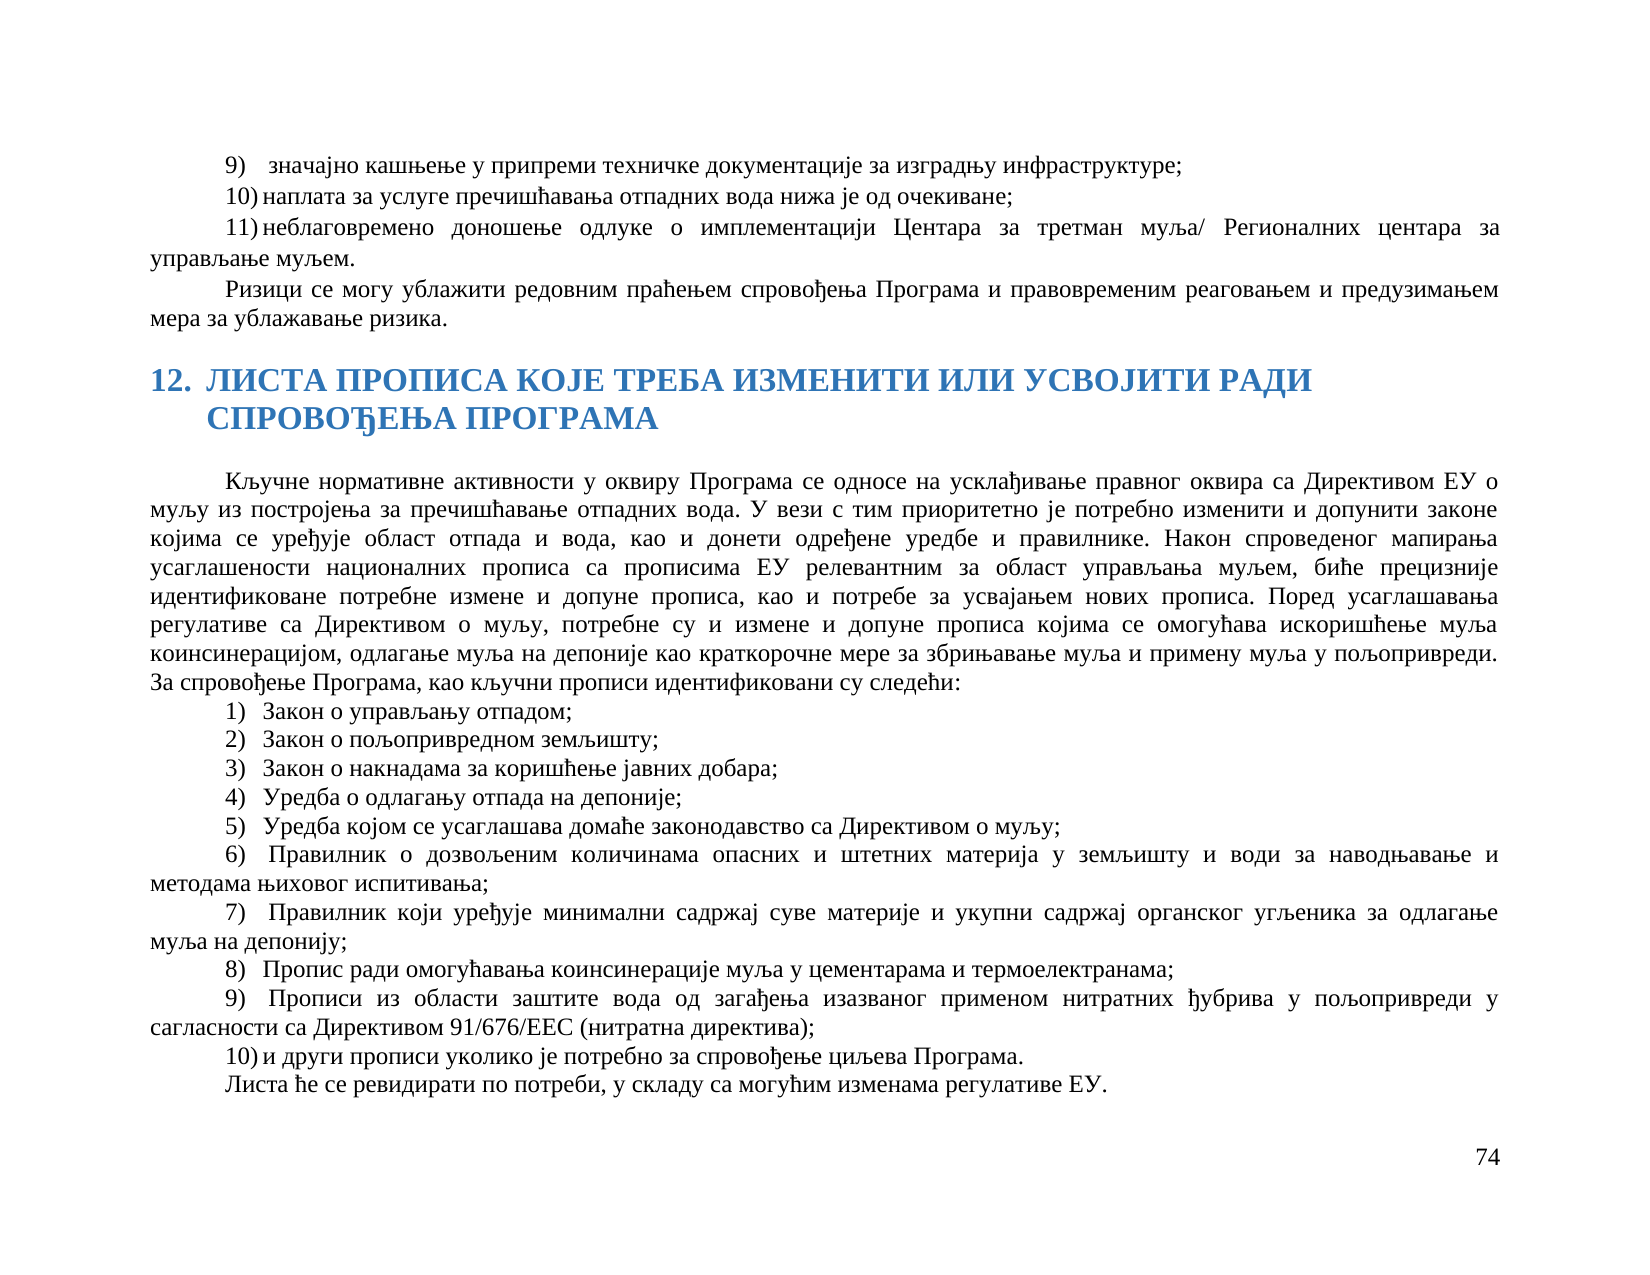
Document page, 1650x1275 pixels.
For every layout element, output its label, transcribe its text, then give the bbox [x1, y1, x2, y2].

list Уредба о одлагању отпада на депоније; [225, 782, 1500, 811]
list Закон о управљању отпадом; [225, 696, 1500, 724]
list Прописи из области заштите вода од загађења изазваног применом нитратних ђубрива у пољопривреди у сагласности са Директивом 91/676/ЕЕС (нитратна директива); [150, 983, 1500, 1041]
list Закон о пољопривредном земљишту; [225, 724, 1500, 753]
text Листа ће се ревидирати по потреби, у складу са могућим изменама регулативе ЕУ. [150, 1069, 1500, 1098]
list наплата за услуге пречишћавања отпадних вода нижа је од очекиване; [225, 181, 1500, 210]
list Пропис ради омогућавања коинсинерације муља у цементарама и термоелектранама; [225, 954, 1500, 983]
list Закон о накнадама за коришћење јавних добара; [225, 753, 1500, 782]
list Уредба којом се усаглашава домаће законодавство са Директивом о муљу; [225, 811, 1500, 839]
text Кључне нормативне активности у оквиру Програма се односе на усклађивање правног оквира са Директивом ЕУ о муљу из постројења за пречишћавање отпадних вода. У вези с тим приоритетно је потребно изменити и допунити законе којима се уређује област отпада и вода, као и донети одређене уредбе и правилнике. Након спроведеног мапирања усаглашености националних прописа са прописима ЕУ релевантним за област управљања муљем, биће прецизније идентификоване потребне измене и допуне прописа, као и потребе за усвајањем нових прописа. Поред усаглашавања регулативе са Директивом о муљу, потребне су и измене и допуне прописа којима се омогућава искоришћење муља коинсинерацијом, одлагање муља на депоније као краткорочне мере за збрињавање муља и примену муља у пољопривреди. За спровођење Програма, као кључни прописи идентификовани су следећи: [150, 466, 1500, 696]
list неблаговремено доношење одлуке о имплементацији Центара за третман муља/ Регионалних центара за управљање муљем. [150, 212, 1500, 272]
subtitle ЛИСТА ПРОПИСА КОЈЕ ТРЕБА ИЗМЕНИТИ ИЛИ УСВОЈИТИ РАДИ СПРОВОЂЕЊА ПРОГРАМА [150, 360, 1500, 437]
list значајно кашњење у припреми техничке документације за изградњу инфраструктуре; [150, 150, 1500, 179]
text Ризици се могу ублажити редовним праћењем спровођења Програма и правовременим реаговањем и предузимањем мера за ублажавање ризика. [150, 274, 1500, 332]
list Правилник који уређује минимални садржај суве материје и укупни садржај органског угљеника за одлагање муља на депонију; [150, 897, 1500, 954]
list и други прописи уколико је потребно за спровођење циљева Програма. [225, 1041, 1500, 1069]
list Правилник о дозвољеним количинама опасних и штетних материја у земљишту и води за наводњавање и методама њиховог испитивања; [150, 839, 1500, 897]
